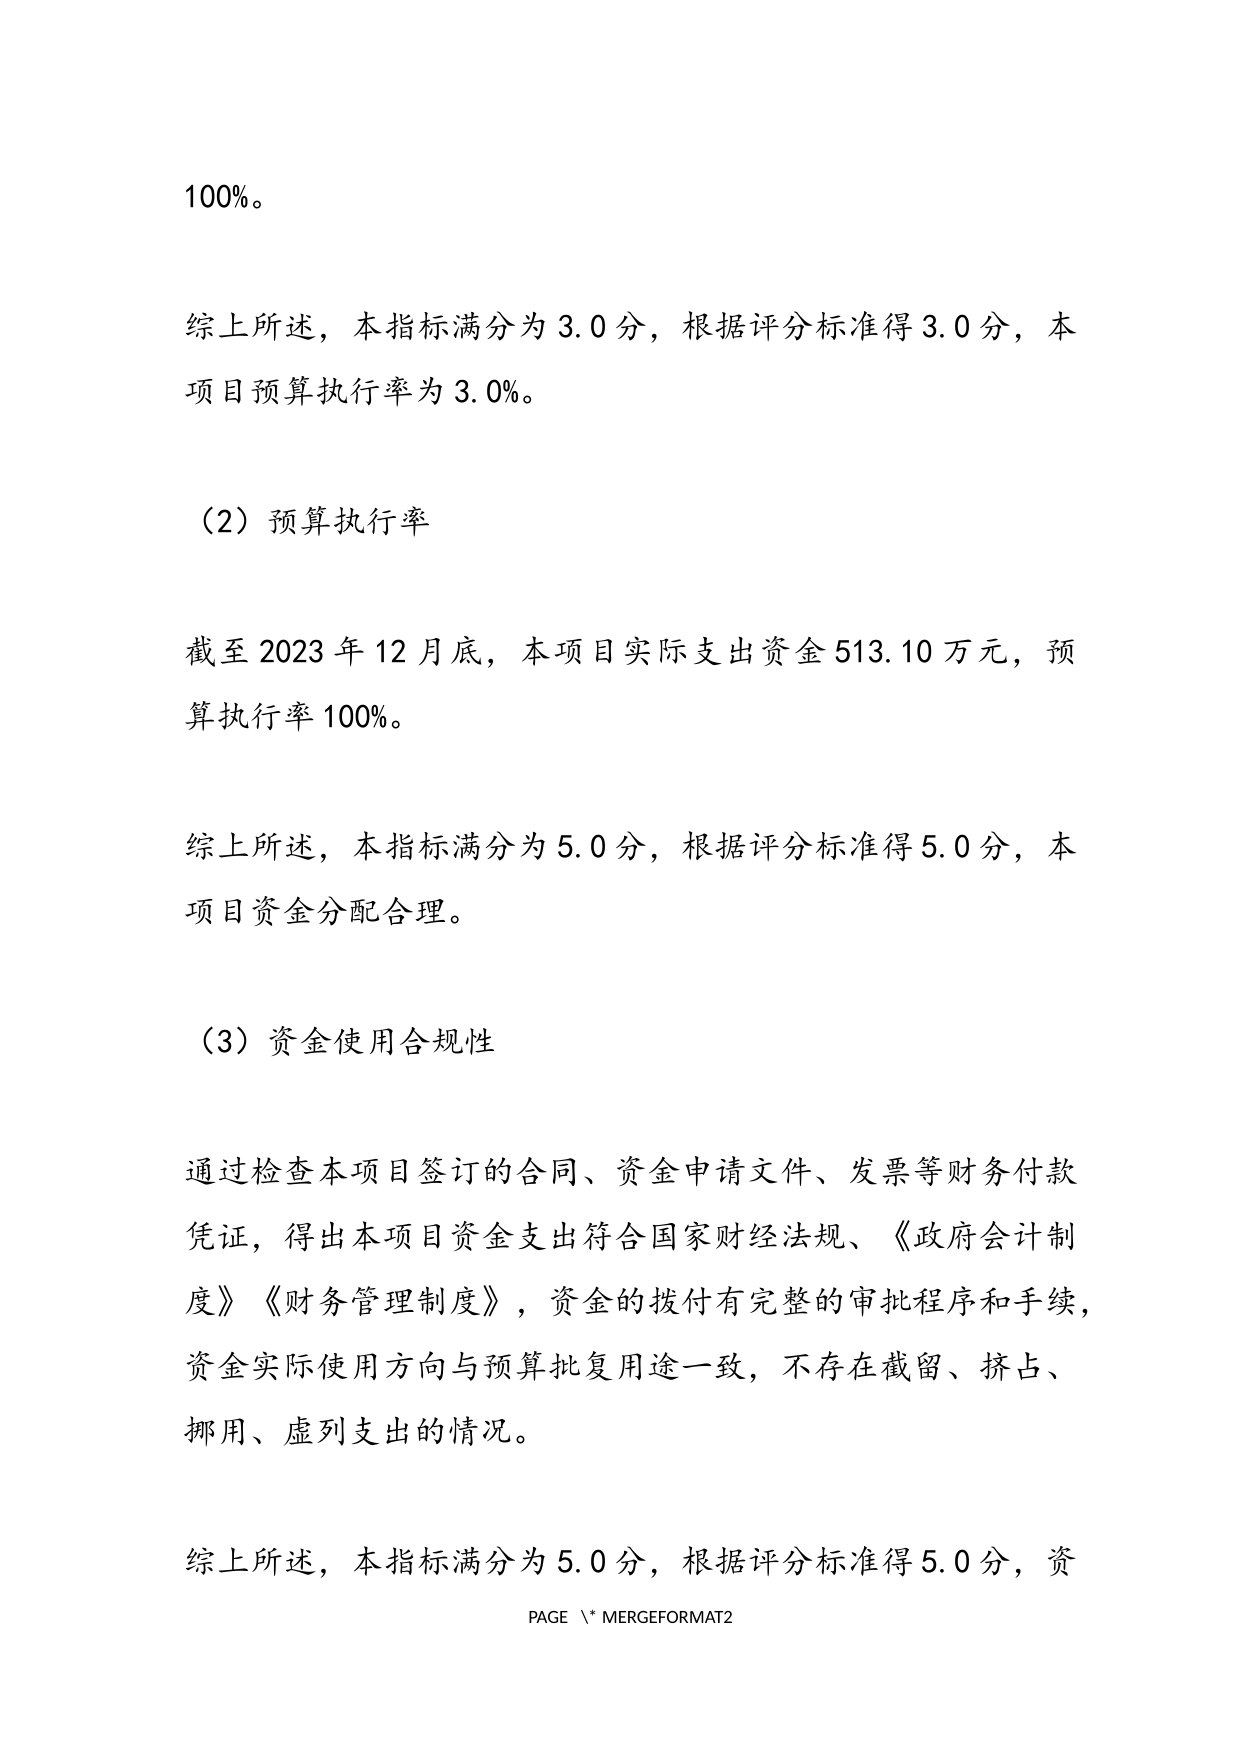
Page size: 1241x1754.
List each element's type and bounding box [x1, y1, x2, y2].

text [183, 162, 1078, 1592]
